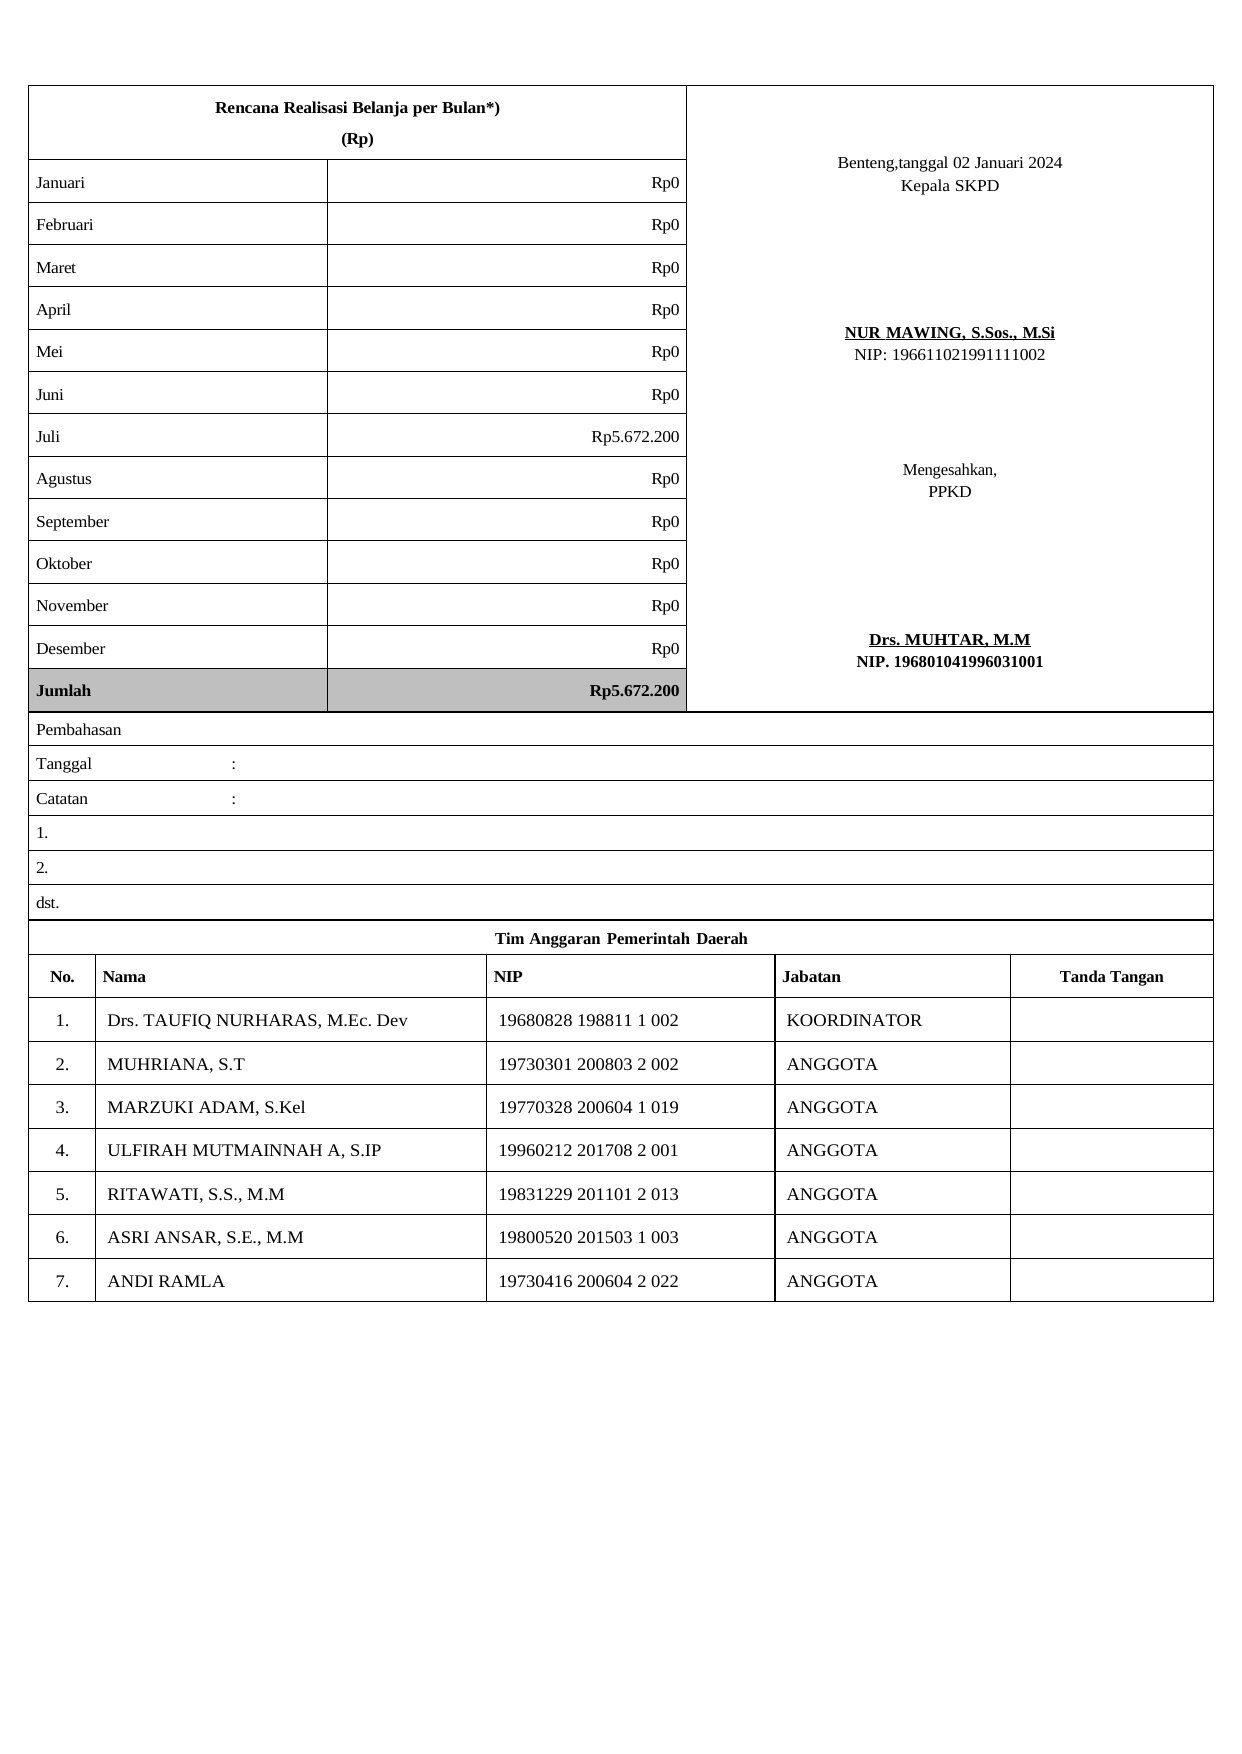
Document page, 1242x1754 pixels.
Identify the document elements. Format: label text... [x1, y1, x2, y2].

table_cell Desember [29, 626, 327, 667]
table_cell KOORDINATOR [776, 998, 1010, 1041]
table_cell RITAWATI, S.S., M.M [96, 1172, 486, 1214]
table_cell Agustus [29, 457, 327, 498]
table_cell 3. [29, 1085, 95, 1127]
table_cell [1011, 1129, 1213, 1171]
table_header Benteng,tanggal 02 Januari 2024 Kepala SKPD NUR MAWING, S.Sos., M.Si NIP: 196611021991111002 Mengesahkan, PPKD Drs. MUHTAR, M.M NIP. 196801041996031001 [687, 86, 1213, 711]
table_cell 7. [29, 1259, 95, 1301]
table_cell Maret [29, 245, 327, 286]
table_cell ULFIRAH MUTMAINNAH A, S.IP [96, 1129, 486, 1171]
table_cell Rp0 [328, 245, 686, 286]
table_cell ANGGOTA [776, 1172, 1010, 1214]
table_cell 19960212 201708 2 001 [487, 1129, 774, 1171]
table_cell September [29, 499, 327, 540]
table_cell Juli [29, 414, 327, 456]
table_cell Rp0 [328, 499, 686, 540]
table_cell Jumlah [29, 669, 327, 711]
table_cell [1011, 998, 1213, 1041]
table_cell 19831229 201101 2 013 [487, 1172, 774, 1214]
table_cell 19730416 200604 2 022 [487, 1259, 774, 1301]
table_cell MUHRIANA, S.T [96, 1042, 486, 1084]
table_cell Rp0 [328, 203, 686, 244]
table_cell Rp5.672.200 [328, 414, 686, 456]
table_cell November [29, 584, 327, 625]
table_cell Juni [29, 372, 327, 413]
table_cell 19680828 198811 1 002 [487, 998, 774, 1041]
table_cell ANGGOTA [776, 1085, 1010, 1127]
table_cell No. [29, 955, 95, 997]
table_cell 2. [29, 851, 1213, 884]
table_cell [1011, 1172, 1213, 1214]
table_cell April [29, 287, 327, 329]
table_cell ANGGOTA [776, 1215, 1010, 1258]
table_cell Januari [29, 160, 327, 202]
table_header Rencana Realisasi Belanja per Bulan*) (Rp) [29, 86, 686, 159]
table_cell NIP [487, 955, 774, 997]
table_cell 19800520 201503 1 003 [487, 1215, 774, 1258]
table_cell ANGGOTA [776, 1129, 1010, 1171]
table_cell Oktober [29, 541, 327, 583]
table_cell Catatan : [29, 781, 1213, 815]
table_cell Rp0 [328, 541, 686, 583]
table_cell 19770328 200604 1 019 [487, 1085, 774, 1127]
table_cell 1. [29, 816, 1213, 849]
table_cell Pembahasan [29, 713, 1213, 745]
table_cell Rp0 [328, 584, 686, 625]
table_cell Rp5.672.200 [328, 669, 686, 711]
table_cell [1011, 1042, 1213, 1084]
table_cell 5. [29, 1172, 95, 1214]
table_cell Rp0 [328, 372, 686, 413]
table_cell ANDI RAMLA [96, 1259, 486, 1301]
table_cell ASRI ANSAR, S.E., M.M [96, 1215, 486, 1258]
table_cell ANGGOTA [776, 1259, 1010, 1301]
table_cell ANGGOTA [776, 1042, 1010, 1084]
table_cell Rp0 [328, 457, 686, 498]
table_cell Jabatan [776, 955, 1010, 997]
table_cell Tanda Tangan [1011, 955, 1213, 997]
table_cell [1011, 1085, 1213, 1127]
table_cell Rp0 [328, 287, 686, 329]
table_cell 4. [29, 1129, 95, 1171]
table_cell Rp0 [328, 626, 686, 667]
table_cell Februari [29, 203, 327, 244]
table_cell MARZUKI ADAM, S.Kel [96, 1085, 486, 1127]
table_cell Tanggal : [29, 746, 1213, 780]
table_cell Tim Anggaran Pemerintah Daerah [29, 921, 1213, 954]
table_cell Rp0 [328, 330, 686, 371]
table_cell [1011, 1259, 1213, 1301]
table_cell [1011, 1215, 1213, 1258]
table_cell 1. [29, 998, 95, 1041]
table_cell 2. [29, 1042, 95, 1084]
table_cell Rp0 [328, 160, 686, 202]
table_cell 19730301 200803 2 002 [487, 1042, 774, 1084]
table_cell Drs. TAUFIQ NURHARAS, M.Ec. Dev [96, 998, 486, 1041]
table_cell dst. [29, 885, 1213, 919]
table_cell 6. [29, 1215, 95, 1258]
table_cell Nama [96, 955, 486, 997]
table_cell Mei [29, 330, 327, 371]
